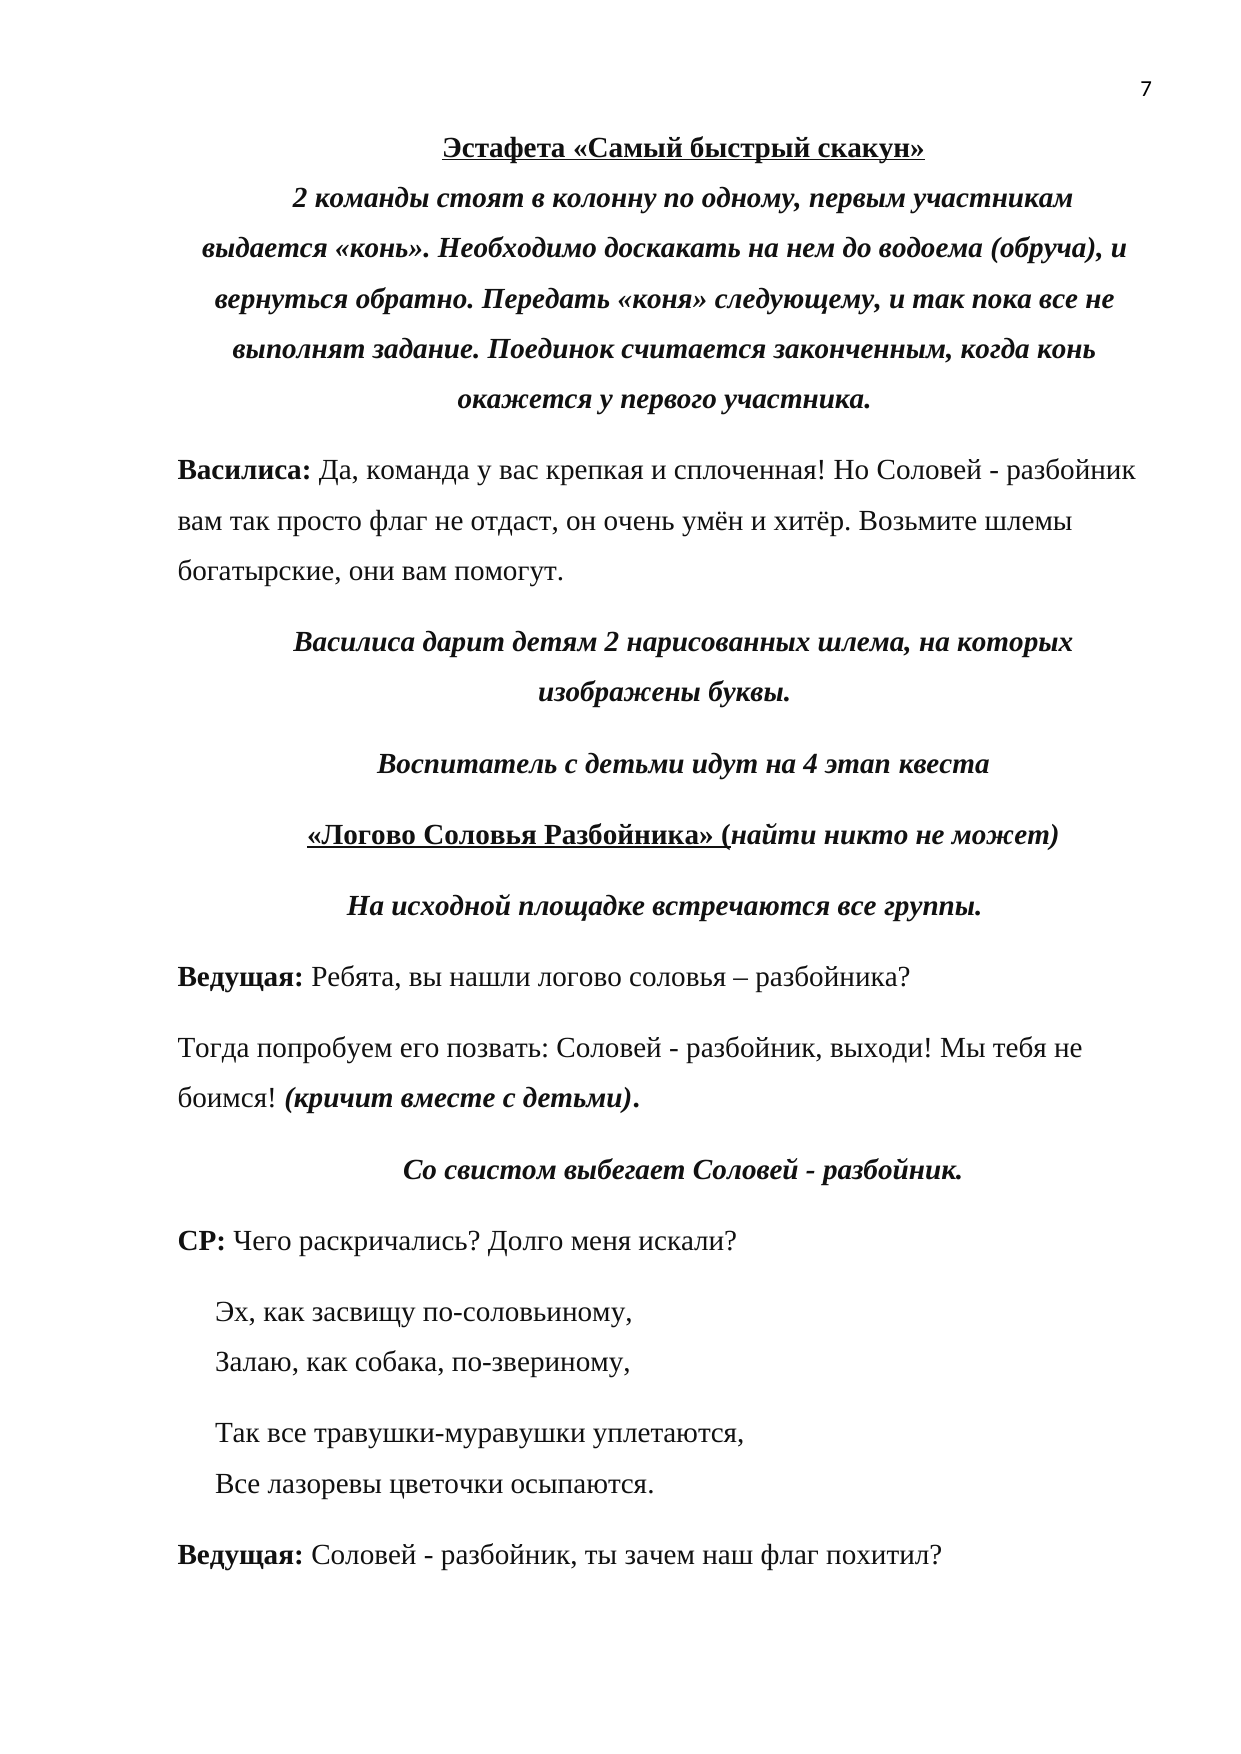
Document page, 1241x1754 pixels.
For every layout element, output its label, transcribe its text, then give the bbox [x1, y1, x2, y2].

text 2 команды стоят в колонну по одному, первым участникам выдается «конь». Необходимо доскакать на нем до водоема (обруча), и вернуться обратно. Передать «коня» следующему, и так пока все не выполнят задание. Поединок считается законченным, когда конь окажется у первого участника. [177, 180, 1152, 415]
text СР: Чего раскричались? Долго меня искали? [177, 1223, 1152, 1256]
text Ведущая: Соловей - разбойник, ты зачем наш флаг похитил? [177, 1537, 1152, 1571]
text Василиса дарит детям 2 нарисованных шлема, на которых изображены буквы. [177, 624, 1152, 708]
text Залаю, как собака, по-звериному, [177, 1344, 1152, 1378]
text Все лазоревы цветочки осыпаются. [177, 1466, 1152, 1499]
text Василиса: Да, команда у вас крепкая и сплоченная! Но Соловей - разбойник вам так просто флаг не отдаст, он очень умён и хитёр. Возьмите шлемы богатырские, они вам помогут. [177, 452, 1152, 587]
text Так все травушки-муравушки уплетаются, [177, 1416, 1152, 1449]
text Тогда попробуем его позвать: Соловей - разбойник, выходи! Мы тебя не боимся! (кричит вместе с детьми). [177, 1030, 1152, 1114]
text Эх, как засвищу по-соловьиному, [177, 1294, 1152, 1328]
text Ведущая: Ребята, вы нашли логово соловья – разбойника? [177, 959, 1152, 993]
text Со свистом выбегает Соловей - разбойник. [177, 1152, 1152, 1185]
text На исходной площадке встречаются все группы. [177, 888, 1152, 922]
text «Логово Соловья Разбойника» (найти никто не может) [177, 817, 1152, 850]
text Эстафета «Самый быстрый скакун» [177, 130, 1152, 163]
text Воспитатель с детьми идут на 4 этап квеста [177, 746, 1152, 779]
